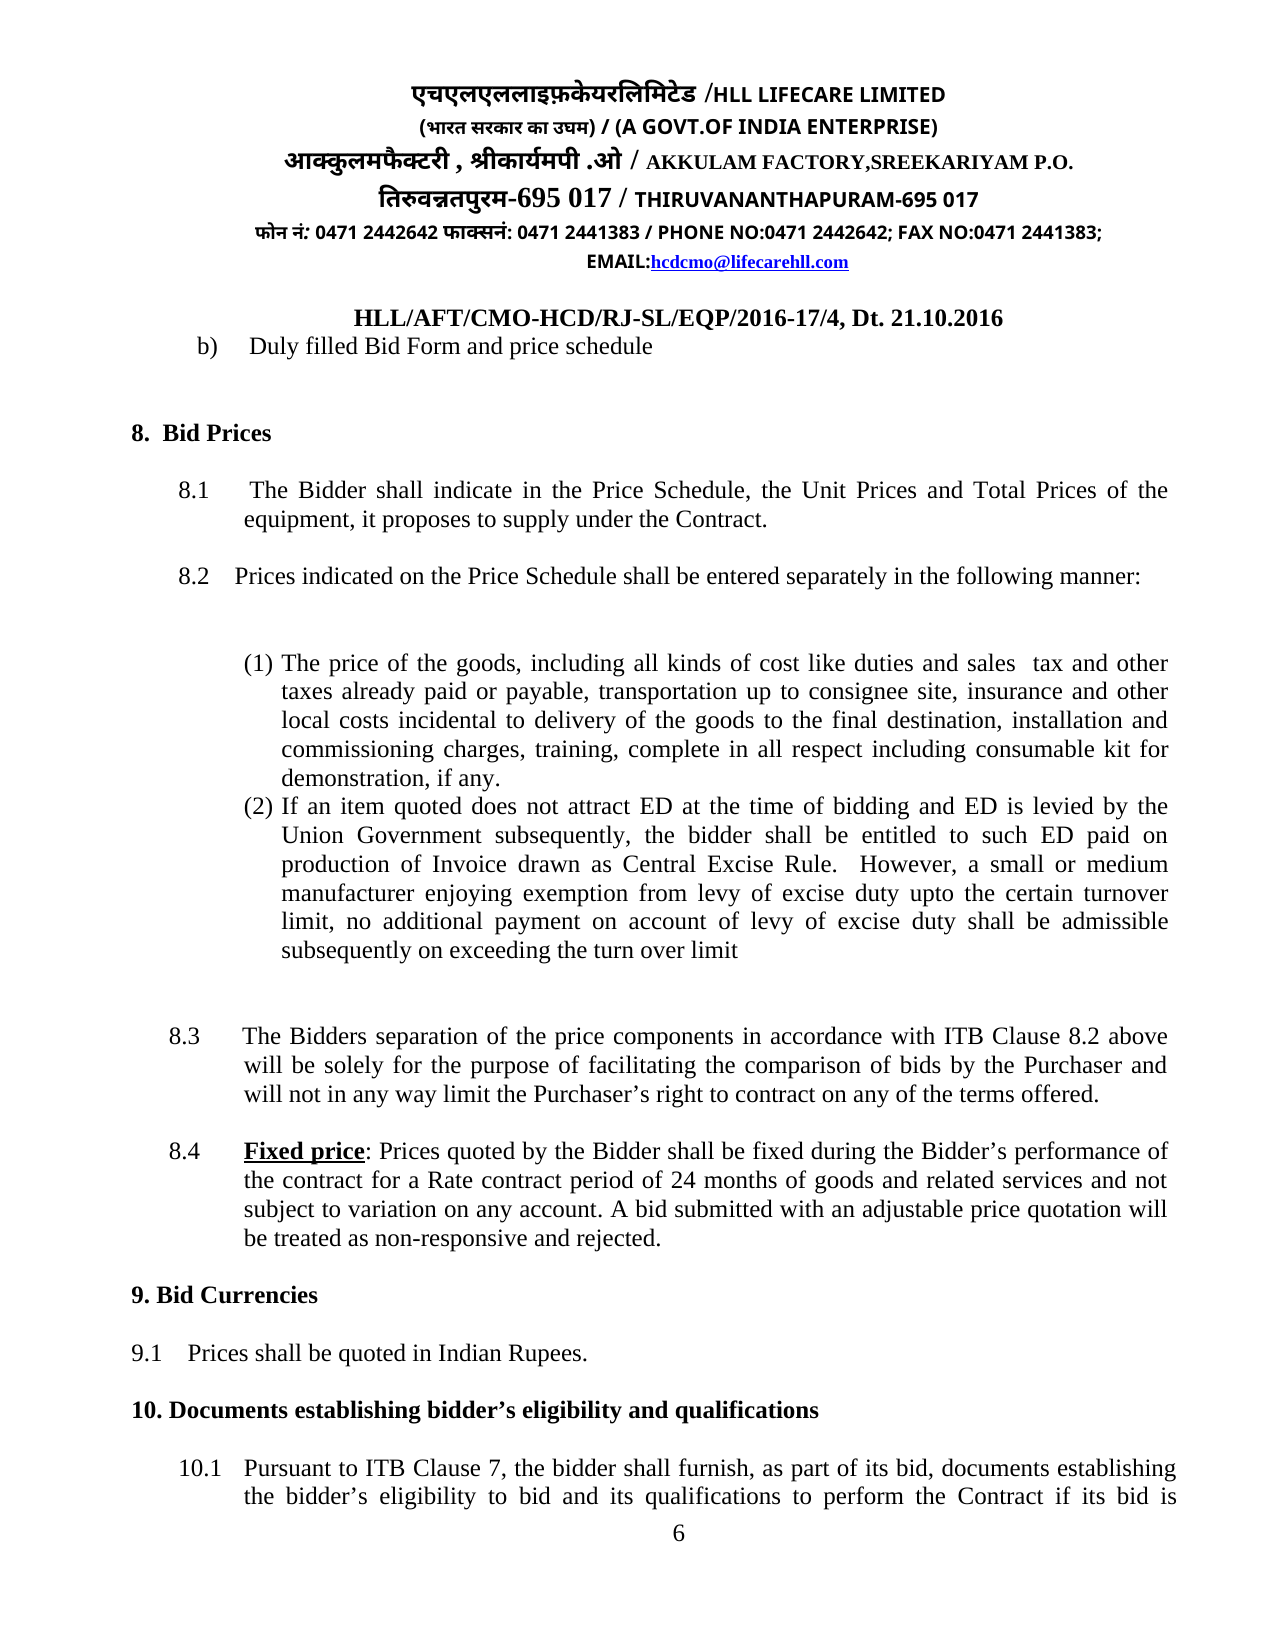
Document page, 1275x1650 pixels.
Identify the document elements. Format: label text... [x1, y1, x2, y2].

text 8.4 Fixed price: Prices quoted by the Bidder shall be fixed during the Bidder’s performance of the contract for a Rate contract period of 24 months of goods and related services and not subject to variation on any account. A bid submitted with an adjustable price quotation will be treated as non-responsive and rejected. [169, 1136, 1169, 1251]
list If an item quoted does not attract ED at the time of bidding and ED is levied by the Union Government subsequently, the bidder shall be entitled to such ED paid on production of Invoice drawn as Central Excise Rule. However, a small or medium manufacturer enjoying exemption from levy of excise duty upto the certain turnover limit, no additional payment on account of levy of excise duty shall be admissible subsequently on exceeding the turn over limit [244, 791, 1169, 964]
text 8. Bid Prices [131, 418, 1226, 446]
text b) Duly filled Bid Form and price schedule [197, 331, 1169, 360]
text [178, 1453, 1179, 1510]
text 8.1 The Bidder shall indicate in the Price Schedule, the Unit Prices and Total Prices of the equipment, it proposes to supply under the Contract. [178, 475, 1169, 533]
text 8.2 Prices indicated on the Price Schedule shall be entered separately in the following manner: [178, 561, 1169, 590]
text 8.3 The Bidders separation of the price components in accordance with ITB Clause 8.2 above will be solely for the purpose of facilitating the comparison of bids by the Purchaser and will not in any way limit the Purchaser’s right to contract on any of the terms offered. [169, 1021, 1169, 1108]
text 10. Documents establishing bidder’s eligibility and qualifications [131, 1395, 1226, 1424]
list The price of the goods, including all kinds of cost like duties and sales tax and other taxes already paid or payable, transportation up to consignee site, insurance and other local costs incidental to delivery of the goods to the final destination, installation and commissioning charges, training, complete in all respect including consumable kit for demonstration, if any. [244, 648, 1169, 791]
text 9.1 Prices shall be quoted in Indian Rupees. [131, 1338, 1226, 1366]
text 9. Bid Currencies [131, 1280, 1226, 1309]
